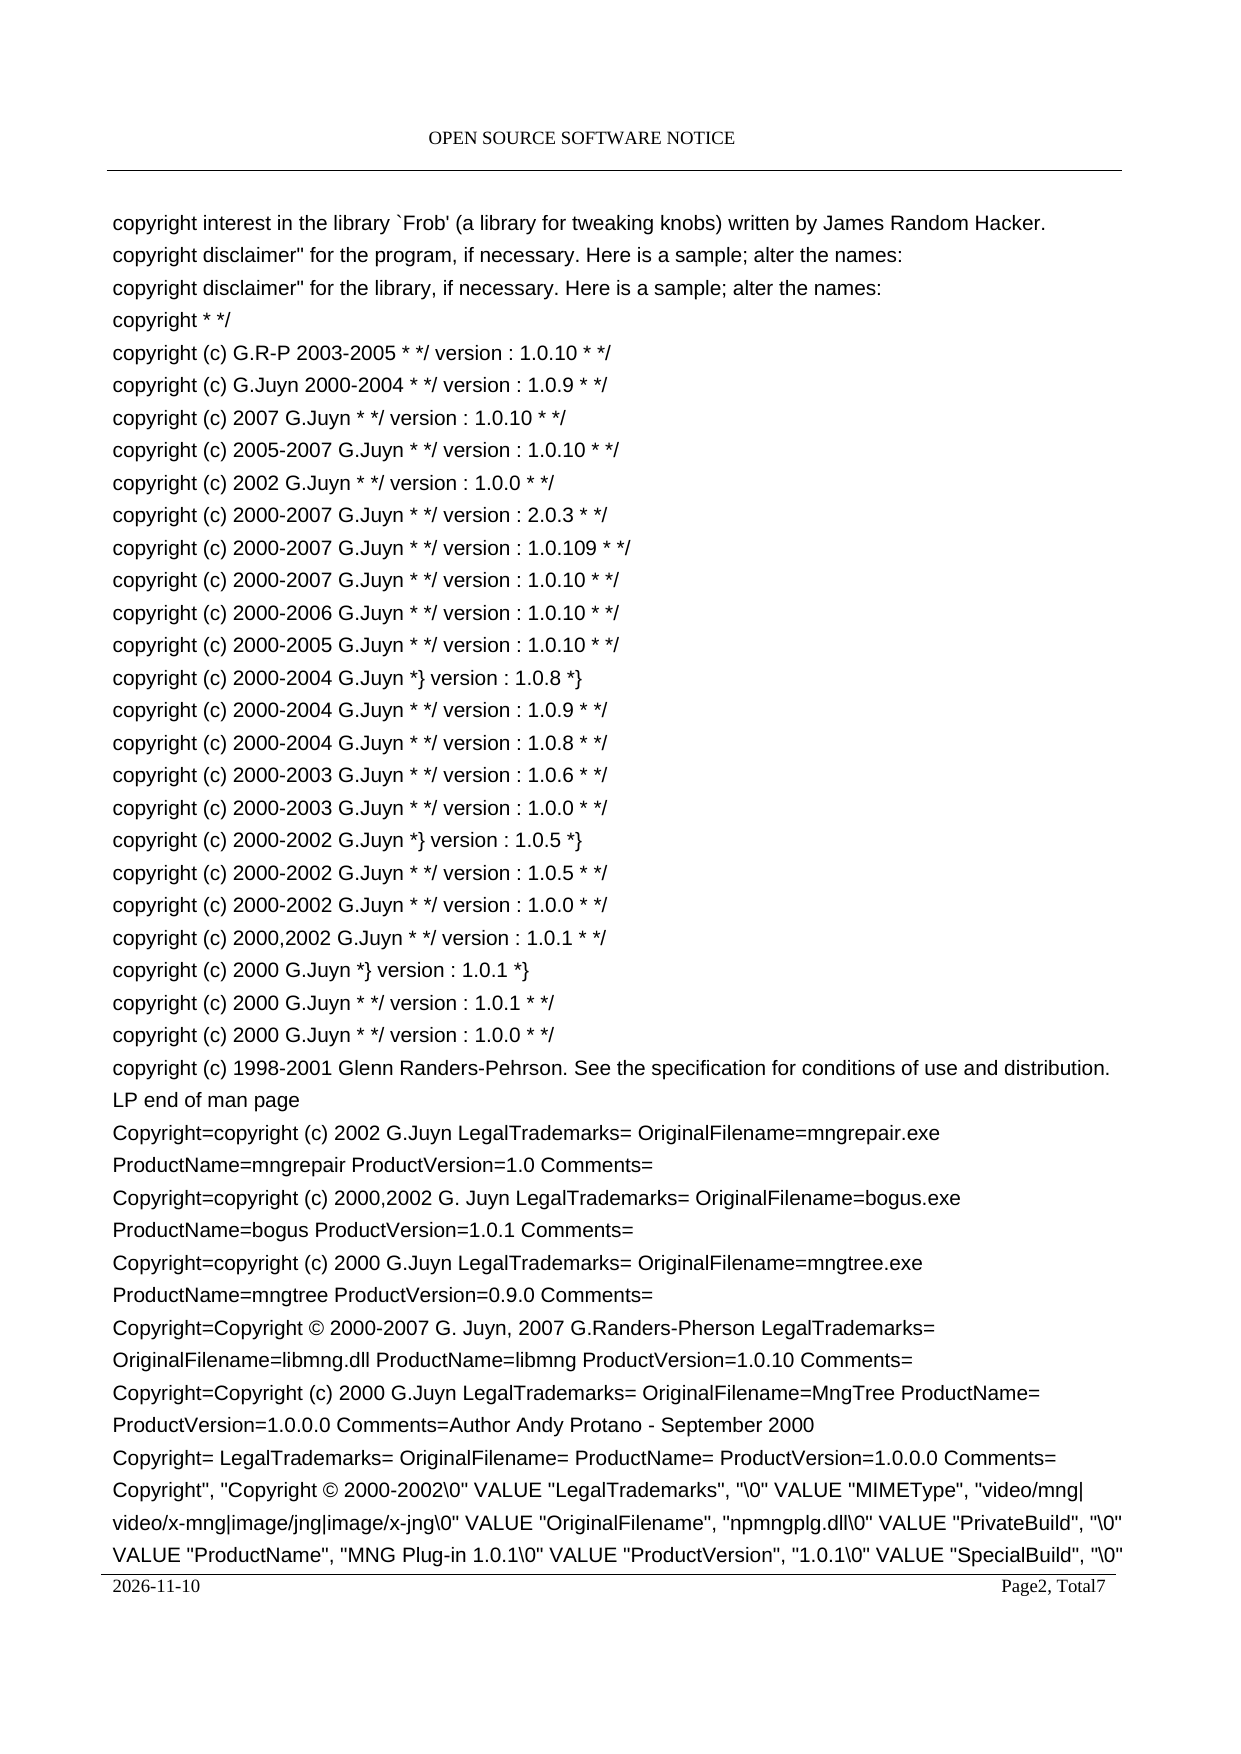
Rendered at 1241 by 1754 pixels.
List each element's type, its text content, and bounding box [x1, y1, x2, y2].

text copyright (c) G.Juyn 2000-2004 * */ version : 1.0.9 * */ [112, 369, 1128, 401]
text Copyright=copyright (c) 2000,2002 G. Juyn LegalTrademarks= OriginalFilename=bogus.exe ProductName=bogus ProductVersion=1.0.1 Comments= [112, 1181, 1128, 1246]
text Copyright=Copyright © 2000-2007 G. Juyn, 2007 G.Randers-Pherson LegalTrademarks= OriginalFilename=libmng.dll ProductName=libmng ProductVersion=1.0.10 Comments= [112, 1311, 1128, 1376]
text copyright (c) 2000-2007 G.Juyn * */ version : 1.0.109 * */ [112, 531, 1128, 564]
text Copyright= LegalTrademarks= OriginalFilename= ProductName= ProductVersion=1.0.0.0 Comments= [112, 1441, 1128, 1474]
text copyright (c) 2007 G.Juyn * */ version : 1.0.10 * */ [112, 401, 1128, 434]
text copyright (c) 2002 G.Juyn * */ version : 1.0.0 * */ [112, 466, 1128, 499]
text copyright (c) 2000-2007 G.Juyn * */ version : 1.0.10 * */ [112, 564, 1128, 596]
text copyright (c) 2000-2002 G.Juyn *} version : 1.0.5 *} [112, 824, 1128, 856]
text copyright (c) 2000 G.Juyn * */ version : 1.0.0 * */ [112, 1019, 1128, 1051]
text copyright disclaimer" for the program, if necessary. Here is a sample; alter the names: [112, 239, 1128, 271]
text copyright * */ [112, 304, 1128, 336]
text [112, 1474, 1128, 1571]
text copyright disclaimer" for the library, if necessary. Here is a sample; alter the names: [112, 271, 1128, 304]
text copyright (c) 1998-2001 Glenn Randers-Pehrson. See the specification for conditions of use and distribution. LP end of man page [112, 1051, 1128, 1116]
text copyright (c) 2000-2004 G.Juyn * */ version : 1.0.9 * */ [112, 694, 1128, 726]
text copyright (c) 2000 G.Juyn *} version : 1.0.1 *} [112, 954, 1128, 986]
text copyright (c) 2000,2002 G.Juyn * */ version : 1.0.1 * */ [112, 921, 1128, 954]
text copyright (c) 2000-2002 G.Juyn * */ version : 1.0.0 * */ [112, 889, 1128, 921]
text copyright (c) 2000-2007 G.Juyn * */ version : 2.0.3 * */ [112, 499, 1128, 531]
text copyright (c) G.R-P 2003-2005 * */ version : 1.0.10 * */ [112, 336, 1128, 369]
text copyright (c) 2000-2002 G.Juyn * */ version : 1.0.5 * */ [112, 856, 1128, 889]
text copyright (c) 2000-2003 G.Juyn * */ version : 1.0.6 * */ [112, 759, 1128, 791]
text copyright (c) 2000 G.Juyn * */ version : 1.0.1 * */ [112, 986, 1128, 1019]
text copyright (c) 2000-2004 G.Juyn *} version : 1.0.8 *} [112, 661, 1128, 694]
text copyright (c) 2005-2007 G.Juyn * */ version : 1.0.10 * */ [112, 434, 1128, 466]
text copyright (c) 2000-2006 G.Juyn * */ version : 1.0.10 * */ [112, 596, 1128, 629]
text copyright (c) 2000-2005 G.Juyn * */ version : 1.0.10 * */ [112, 629, 1128, 661]
text copyright interest in the library `Frob' (a library for tweaking knobs) written by James Random Hacker. [112, 206, 1128, 239]
text copyright (c) 2000-2003 G.Juyn * */ version : 1.0.0 * */ [112, 791, 1128, 824]
text Copyright=copyright (c) 2000 G.Juyn LegalTrademarks= OriginalFilename=mngtree.exe ProductName=mngtree ProductVersion=0.9.0 Comments= [112, 1246, 1128, 1311]
text Copyright=Copyright (c) 2000 G.Juyn LegalTrademarks= OriginalFilename=MngTree ProductName= ProductVersion=1.0.0.0 Comments=Author Andy Protano - September 2000 [112, 1376, 1128, 1441]
text Copyright=copyright (c) 2002 G.Juyn LegalTrademarks= OriginalFilename=mngrepair.exe ProductName=mngrepair ProductVersion=1.0 Comments= [112, 1116, 1128, 1181]
text copyright (c) 2000-2004 G.Juyn * */ version : 1.0.8 * */ [112, 726, 1128, 759]
